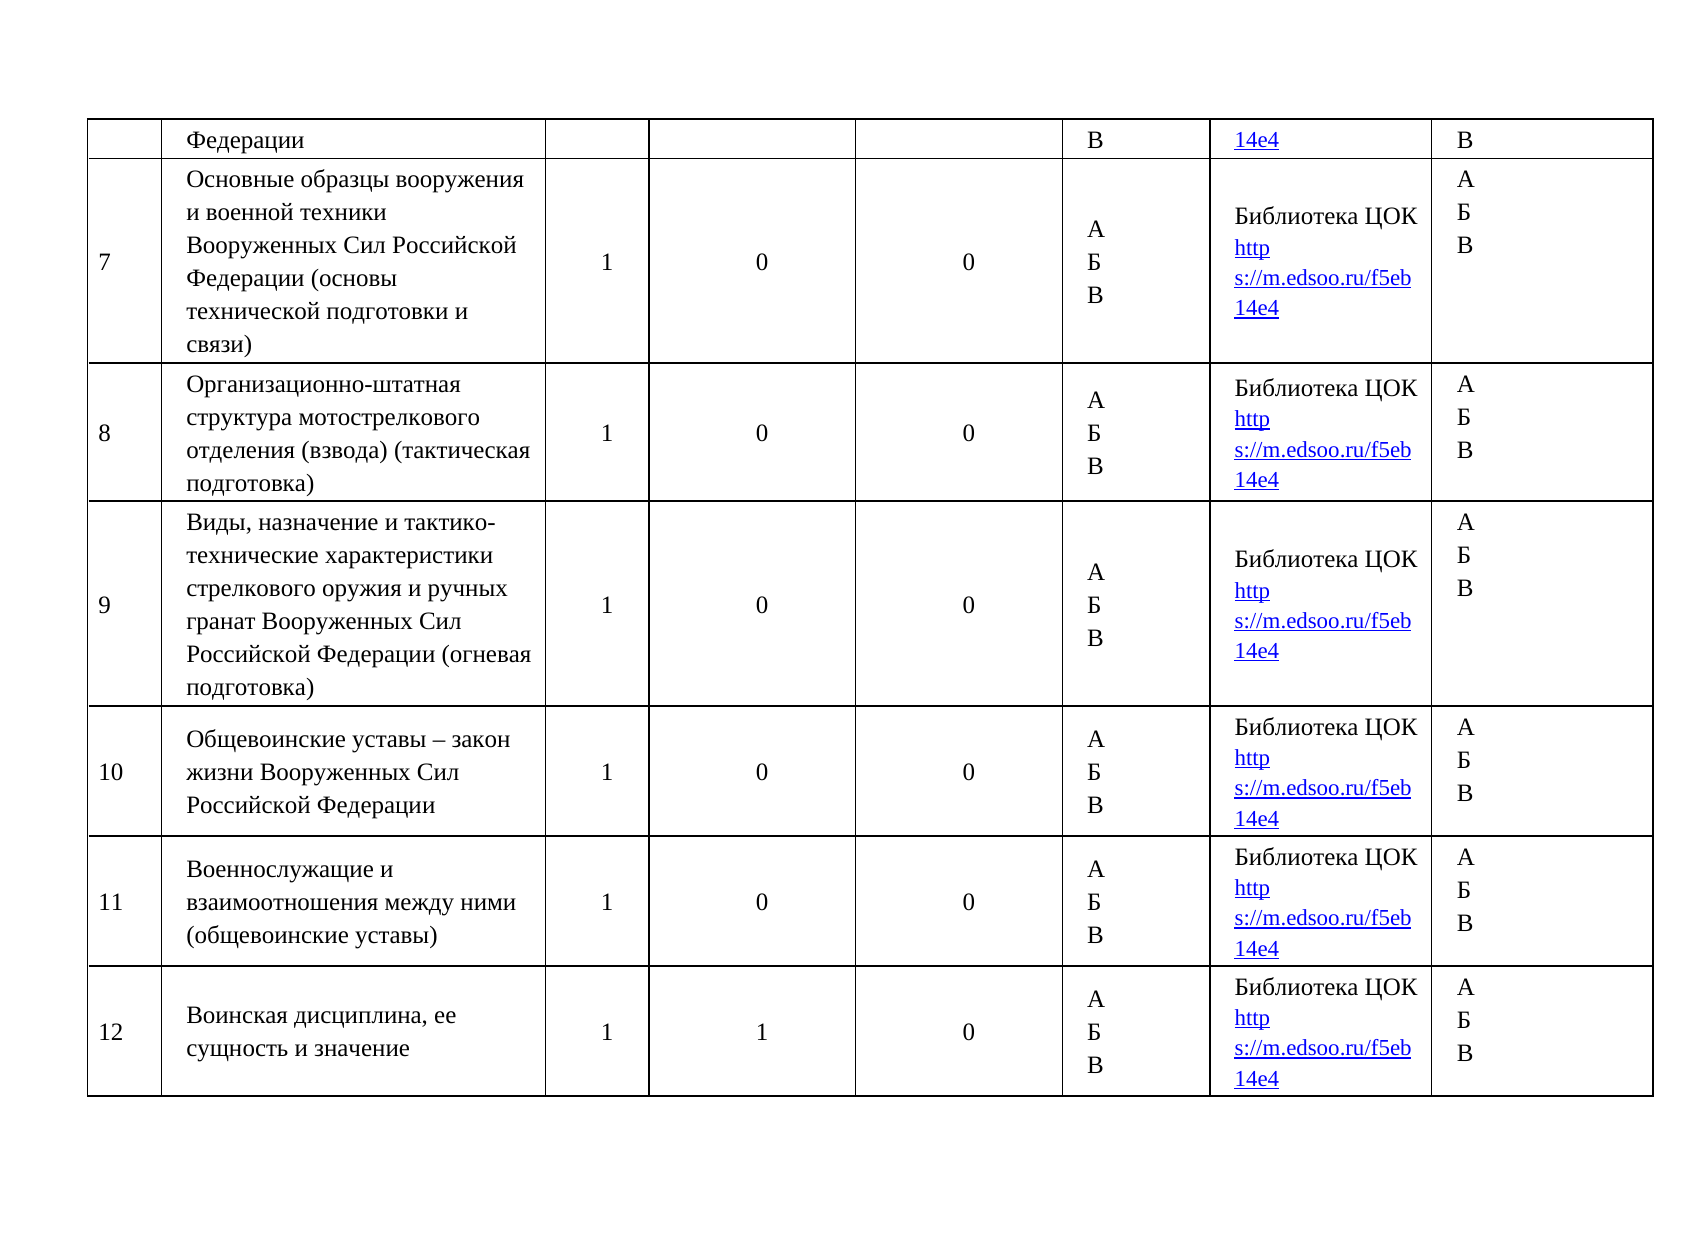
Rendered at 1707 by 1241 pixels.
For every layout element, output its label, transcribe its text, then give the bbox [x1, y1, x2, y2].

table_cell 7 [88, 159, 161, 362]
table_cell А Б В [1432, 707, 1652, 835]
table_cell 1 [650, 967, 855, 1095]
table_cell 12 [88, 966, 161, 1095]
table_cell А Б В [1432, 967, 1652, 1095]
table_cell 1 [546, 120, 648, 157]
table_cell Основные образцы вооружения и военной техники Вооруженных Сил Российской Федерации (основы технической подготовки и связи) [162, 159, 545, 362]
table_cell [162, 120, 545, 157]
table_cell 1 [546, 967, 648, 1095]
table_cell 11 [88, 836, 161, 965]
table_cell 0 [650, 502, 855, 705]
table_cell Библиотека ЦОК https://m.edsoo.ru/f5eb14e4 [1211, 502, 1431, 705]
table_cell 0 [650, 707, 855, 835]
table_cell 0 [856, 364, 1062, 500]
table_cell Библиотека ЦОК https://m.edsoo.ru/f5eb14e4 [1211, 707, 1431, 835]
table_cell 0 [650, 837, 855, 965]
table_cell Библиотека ЦОК https://m.edsoo.ru/f5eb14e4 [1211, 364, 1431, 500]
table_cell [1211, 120, 1431, 157]
table_cell А Б В [1063, 967, 1209, 1095]
table_cell А Б В [1063, 159, 1209, 362]
table_cell 6 [88, 120, 161, 157]
table_cell А Б В [1432, 837, 1652, 965]
table_cell 0 [856, 159, 1062, 362]
table_cell 1 [546, 837, 648, 965]
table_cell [1211, 159, 1431, 362]
table_cell 0 [856, 707, 1062, 835]
table_cell 0 [650, 364, 855, 500]
table_cell Виды, назначение и тактико-технические характеристики стрелкового оружия и ручных гранат Вооруженных Сил Российской Федерации (огневая подготовка) [162, 502, 545, 705]
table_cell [1211, 837, 1431, 965]
table_cell 1 [546, 502, 648, 705]
table_cell А Б В [1063, 120, 1209, 157]
table_cell 0 [856, 837, 1062, 965]
table_cell 1 [546, 159, 648, 362]
table_cell А Б В [1432, 364, 1652, 500]
table_cell 9 [88, 501, 161, 705]
table_cell Военнослужащие и взаимоотношения между ними (общевоинские уставы) [162, 837, 545, 965]
table_cell А Б В [1063, 502, 1209, 705]
table_cell 1 [546, 364, 648, 500]
table_cell А Б В [1432, 159, 1652, 362]
table_cell А Б В [1063, 364, 1209, 500]
table_cell А Б В [1432, 120, 1652, 157]
table_cell 1 [546, 707, 648, 835]
table_cell А Б В [1063, 837, 1209, 965]
table_cell 0 [650, 159, 855, 362]
table_cell 0 [650, 120, 855, 157]
table_cell 0 [856, 967, 1062, 1095]
table_cell 10 [88, 706, 161, 835]
table_cell 0 [856, 502, 1062, 705]
table_cell А Б В [1063, 707, 1209, 835]
table_cell А Б В [1432, 502, 1652, 705]
table_cell 0 [856, 120, 1062, 157]
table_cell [1211, 967, 1431, 1095]
table_cell Организационно-штатная структура мотострелкового отделения (взвода) (тактическая подготовка) [162, 364, 545, 500]
table_cell Воинская дисциплина, ее сущность и значение [162, 967, 545, 1095]
table_cell Общевоинские уставы – закон жизни Вооруженных Сил Российской Федерации [162, 707, 545, 835]
table_cell 8 [88, 363, 161, 500]
